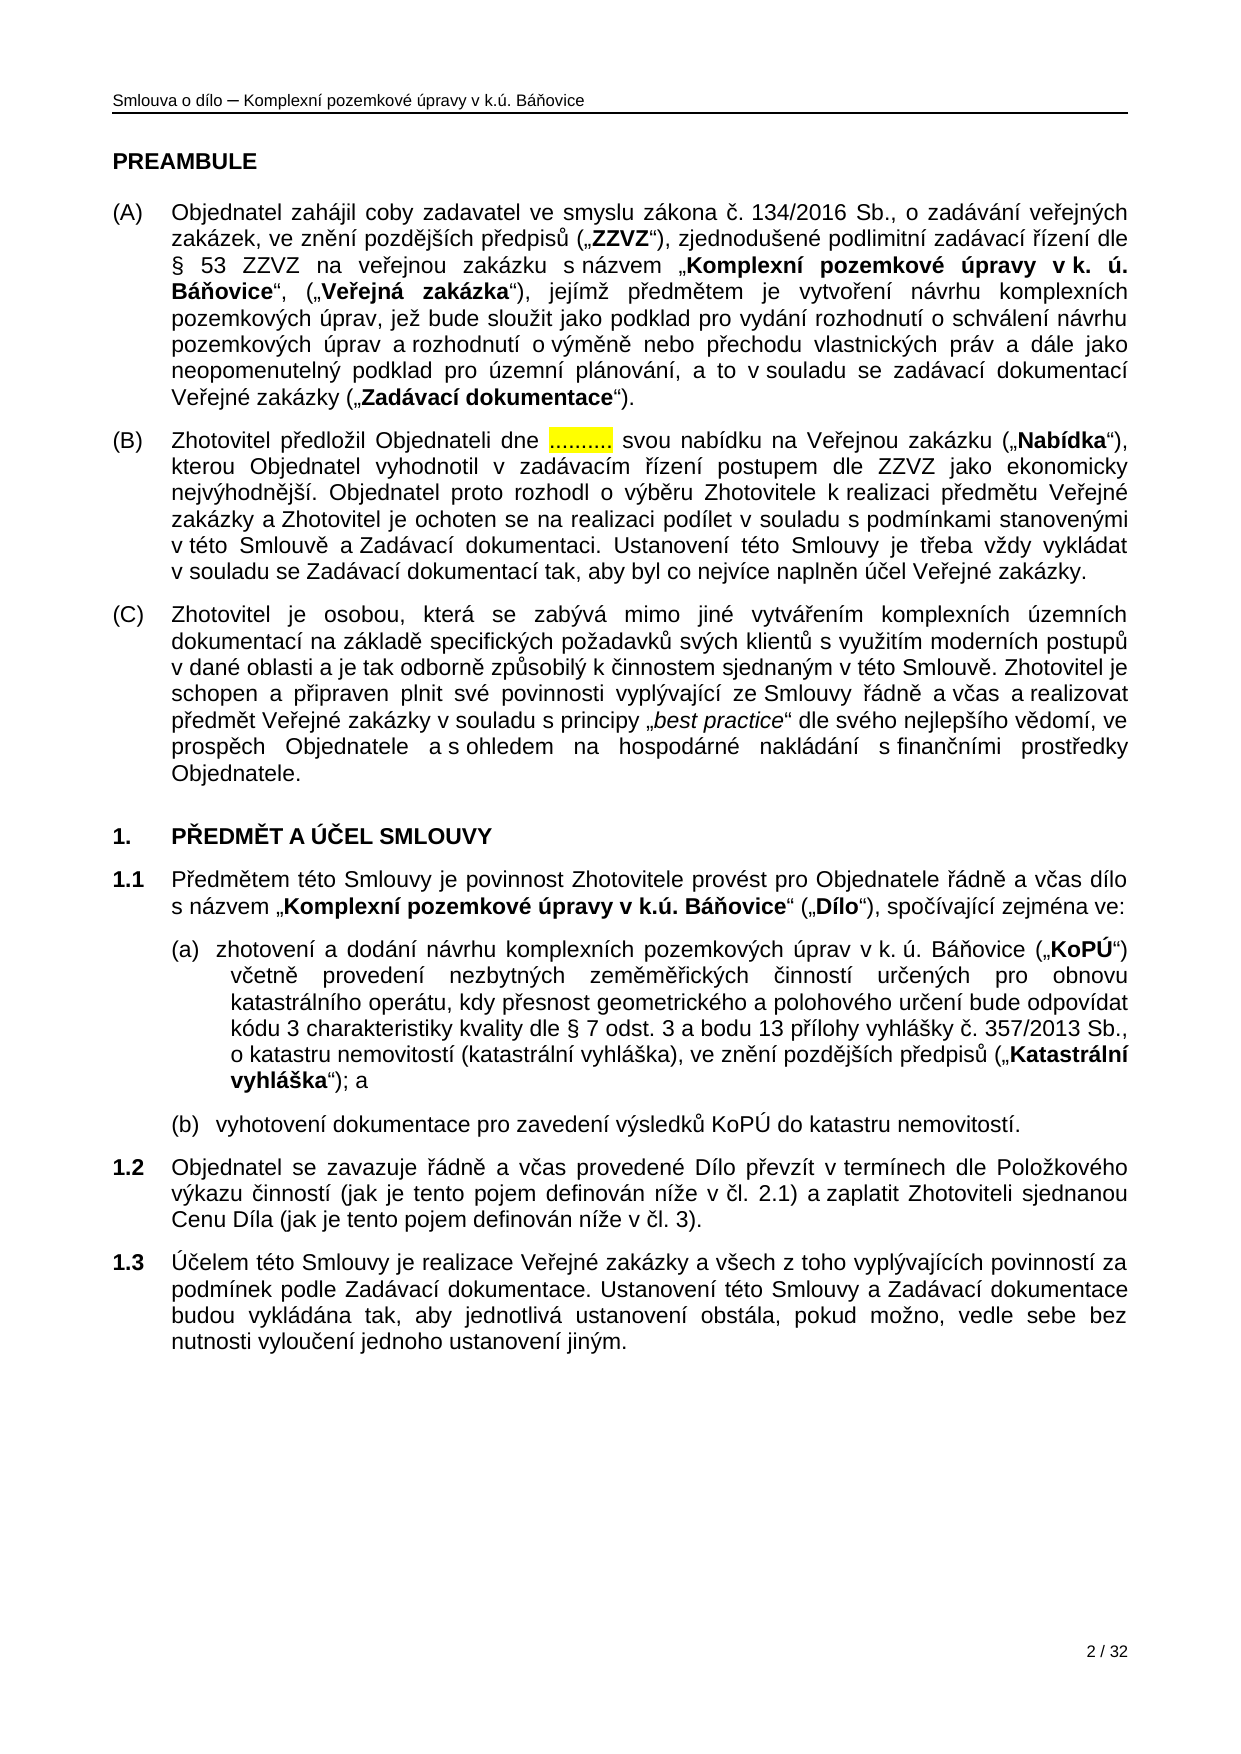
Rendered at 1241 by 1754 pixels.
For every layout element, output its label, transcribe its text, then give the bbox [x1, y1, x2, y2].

text vyhotovení dokumentace pro zavedení výsledků KoPÚ do katastru nemovitostí. [171, 1111, 1128, 1137]
subtitle Preambule [112, 148, 1128, 174]
text Zhotovitel je osobou, která se zabývá mimo jiné vytvářením komplexních územních dokumentací na základě specifických požadavků svých klientů s využitím moderních postupů v dané oblasti a je tak odborně způsobilý k činnostem sjednaným v této Smlouvě. Zhotovitel je schopen a připraven plnit své povinnosti vyplývající ze Smlouvy řádně a včas a realizovat předmět Veřejné zakázky v souladu s principy „best practice“ dle svého nejlepšího vědomí, ve prospěch Objednatele a s ohledem na hospodárné nakládání s finančními prostředky Objednatele. [112, 601, 1128, 786]
text Objednatel zahájil coby zadavatel ve smyslu zákona č. 134/2016 Sb., o zadávání veřejných zakázek, ve znění pozdějších předpisů („ZZVZ“), zjednodušené podlimitní zadávací řízení dle § 53 ZZVZ na veřejnou zakázku s názvem „Komplexní pozemkové úpravy v k. ú. Báňovice“, („Veřejná zakázka“), jejímž předmětem je vytvoření návrhu komplexních pozemkových úprav, jež bude sloužit jako podklad pro vydání rozhodnutí o schválení návrhu pozemkových úprav a rozhodnutí o výměně nebo přechodu vlastnických práv a dále jako neopomenutelný podklad pro územní plánování, a to v souladu se zadávací dokumentací Veřejné zakázky („Zadávací dokumentace“). [112, 199, 1128, 410]
text Účelem této Smlouvy je realizace Veřejné zakázky a všech z toho vyplývajících povinností za podmínek podle Zadávací dokumentace. Ustanovení této Smlouvy a Zadávací dokumentace budou vykládána tak, aby jednotlivá ustanovení obstála, pokud možno, vedle sebe bez nutnosti vyloučení jednoho ustanovení jiným. [112, 1249, 1128, 1355]
text Objednatel se zavazuje řádně a včas provedené Dílo převzít v termínech dle Položkového výkazu činností (jak je tento pojem definován níže v čl. 2.1) a zaplatit Zhotoviteli sjednanou Cenu Díla (jak je tento pojem definován níže v čl. 3). [112, 1153, 1128, 1233]
text Předmětem této Smlouvy je povinnost Zhotovitele provést pro Objednatele řádně a včas dílo s názvem „Komplexní pozemkové úpravy v k.ú. Báňovice“ („Dílo“), spočívající zejména ve: [112, 866, 1128, 919]
text Předmět a účel smlouvy [112, 823, 1128, 850]
text Zhotovitel předložil Objednateli dne .......... svou nabídku na Veřejnou zakázku („Nabídka“), kterou Objednatel vyhodnotil v zadávacím řízení postupem dle ZZVZ jako ekonomicky nejvýhodnější. Objednatel proto rozhodl o výběru Zhotovitele k realizaci předmětu Veřejné zakázky a Zhotovitel je ochoten se na realizaci podílet v souladu s podmínkami stanovenými v této Smlouvě a Zadávací dokumentaci. Ustanovení této Smlouvy je třeba vždy vykládat v souladu se Zadávací dokumentací tak, aby byl co nejvíce naplněn účel Veřejné zakázky. [112, 427, 1128, 585]
text zhotovení a dodání návrhu komplexních pozemkových úprav v k. ú. Báňovice („KoPÚ“) včetně provedení nezbytných zeměměřických činností určených pro obnovu katastrálního operátu, kdy přesnost geometrického a polohového určení bude odpovídat kódu 3 charakteristiky kvality dle § 7 odst. 3 a bodu 13 přílohy vyhlášky č. 357/2013 Sb., o katastru nemovitostí (katastrální vyhláška), ve znění pozdějších předpisů („Katastrální vyhláška“); a [171, 936, 1128, 1094]
